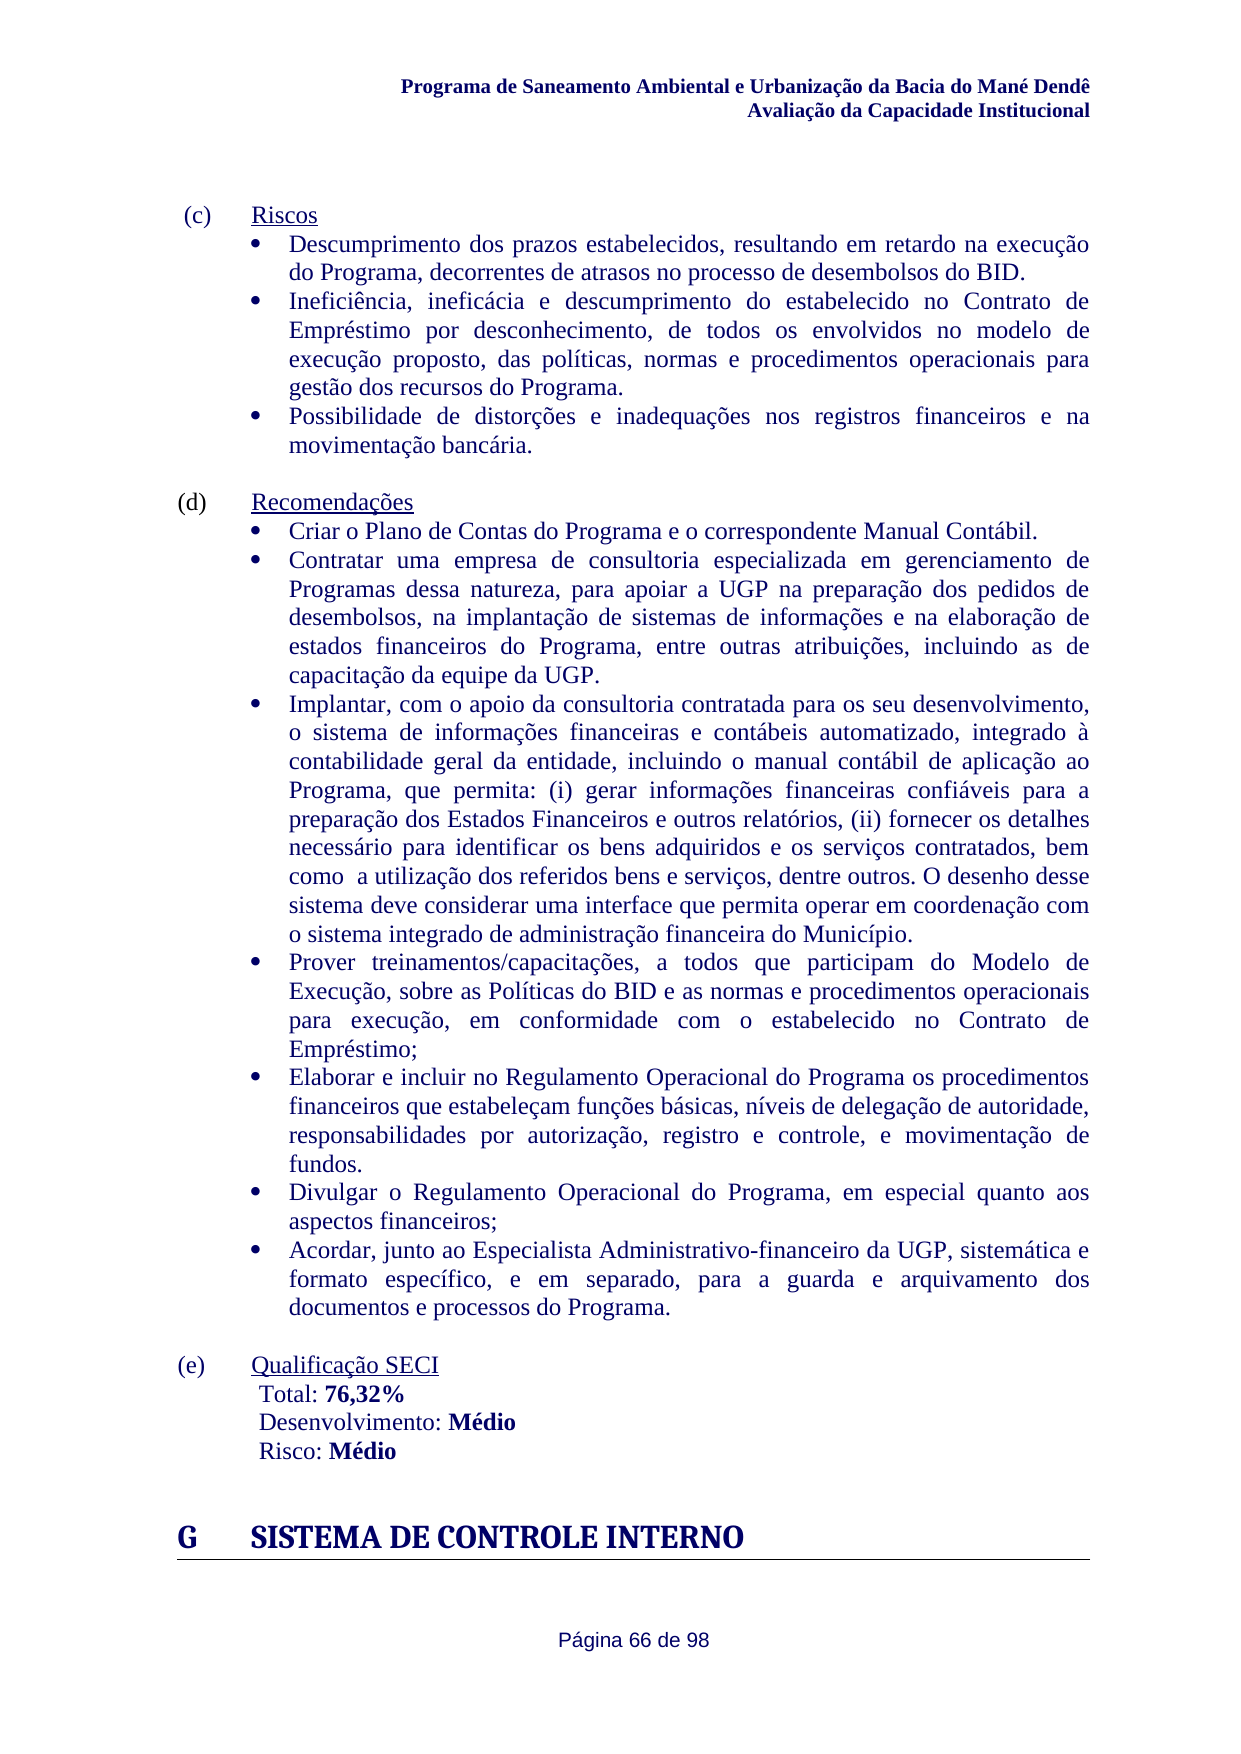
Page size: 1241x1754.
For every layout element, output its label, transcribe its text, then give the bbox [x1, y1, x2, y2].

subtitle G SISTEMA DE CONTROLE INTERNO [177, 1519, 1090, 1559]
list Ineficiência, ineficácia e descumprimento do estabelecido no Contrato de Empréstimo por desconhecimento, de todos os envolvidos no modelo de execução proposto, das políticas, normas e procedimentos operacionais para gestão dos recursos do Programa. [251, 286, 1090, 401]
list Acordar, junto ao Especialista Administrativo-financeiro da UGP, sistemática e formato específico, e em separado, para a guarda e arquivamento dos documentos e processos do Programa. [251, 1235, 1090, 1321]
list Contratar uma empresa de consultoria especializada em gerenciamento de Programas dessa natureza, para apoiar a UGP na preparação dos pedidos de desembolsos, na implantação de sistemas de informações e na elaboração de estados financeiros do Programa, entre outras atribuições, incluindo as de capacitação da equipe da UGP. [251, 545, 1090, 689]
text (d) Recomendações [177, 487, 1090, 516]
list Possibilidade de distorções e inadequações nos registros financeiros e na movimentação bancária. [251, 401, 1090, 459]
text (c) Riscos [177, 200, 1090, 229]
list Divulgar o Regulamento Operacional do Programa, em especial quanto aos aspectos financeiros; [251, 1177, 1090, 1235]
text (e) Qualificação SECI [177, 1350, 1090, 1379]
list Implantar, com o apoio da consultoria contratada para os seu desenvolvimento, o sistema de informações financeiras e contábeis automatizado, integrado à contabilidade geral da entidade, incluindo o manual contábil de aplicação ao Programa, que permita: (i) gerar informações financeiras confiáveis para a preparação dos Estados Financeiros e outros relatórios, (ii) fornecer os detalhes necessário para identificar os bens adquiridos e os serviços contratados, bem como a utilização dos referidos bens e serviços, dentre outros. O desenho desse sistema deve considerar uma interface que permita operar em coordenação com o sistema integrado de administração financeira do Município. [251, 689, 1090, 947]
text Desenvolvimento: Médio [258, 1407, 1090, 1436]
list Prover treinamentos/capacitações, a todos que participam do Modelo de Execução, sobre as Políticas do BID e as normas e procedimentos operacionais para execução, em conformidade com o estabelecido no Contrato de Empréstimo; [251, 947, 1090, 1062]
text Risco: Médio [258, 1436, 1090, 1465]
list Elaborar e incluir no Regulamento Operacional do Programa os procedimentos financeiros que estabeleçam funções básicas, níveis de delegação de autoridade, responsabilidades por autorização, registro e controle, e movimentação de fundos. [251, 1062, 1090, 1177]
text Total: 76,32% [177, 1379, 1090, 1407]
list Criar o Plano de Contas do Programa e o correspondente Manual Contábil. [251, 516, 1090, 545]
list Descumprimento dos prazos estabelecidos, resultando em retardo na execução do Programa, decorrentes de atrasos no processo de desembolsos do BID. [251, 229, 1090, 286]
